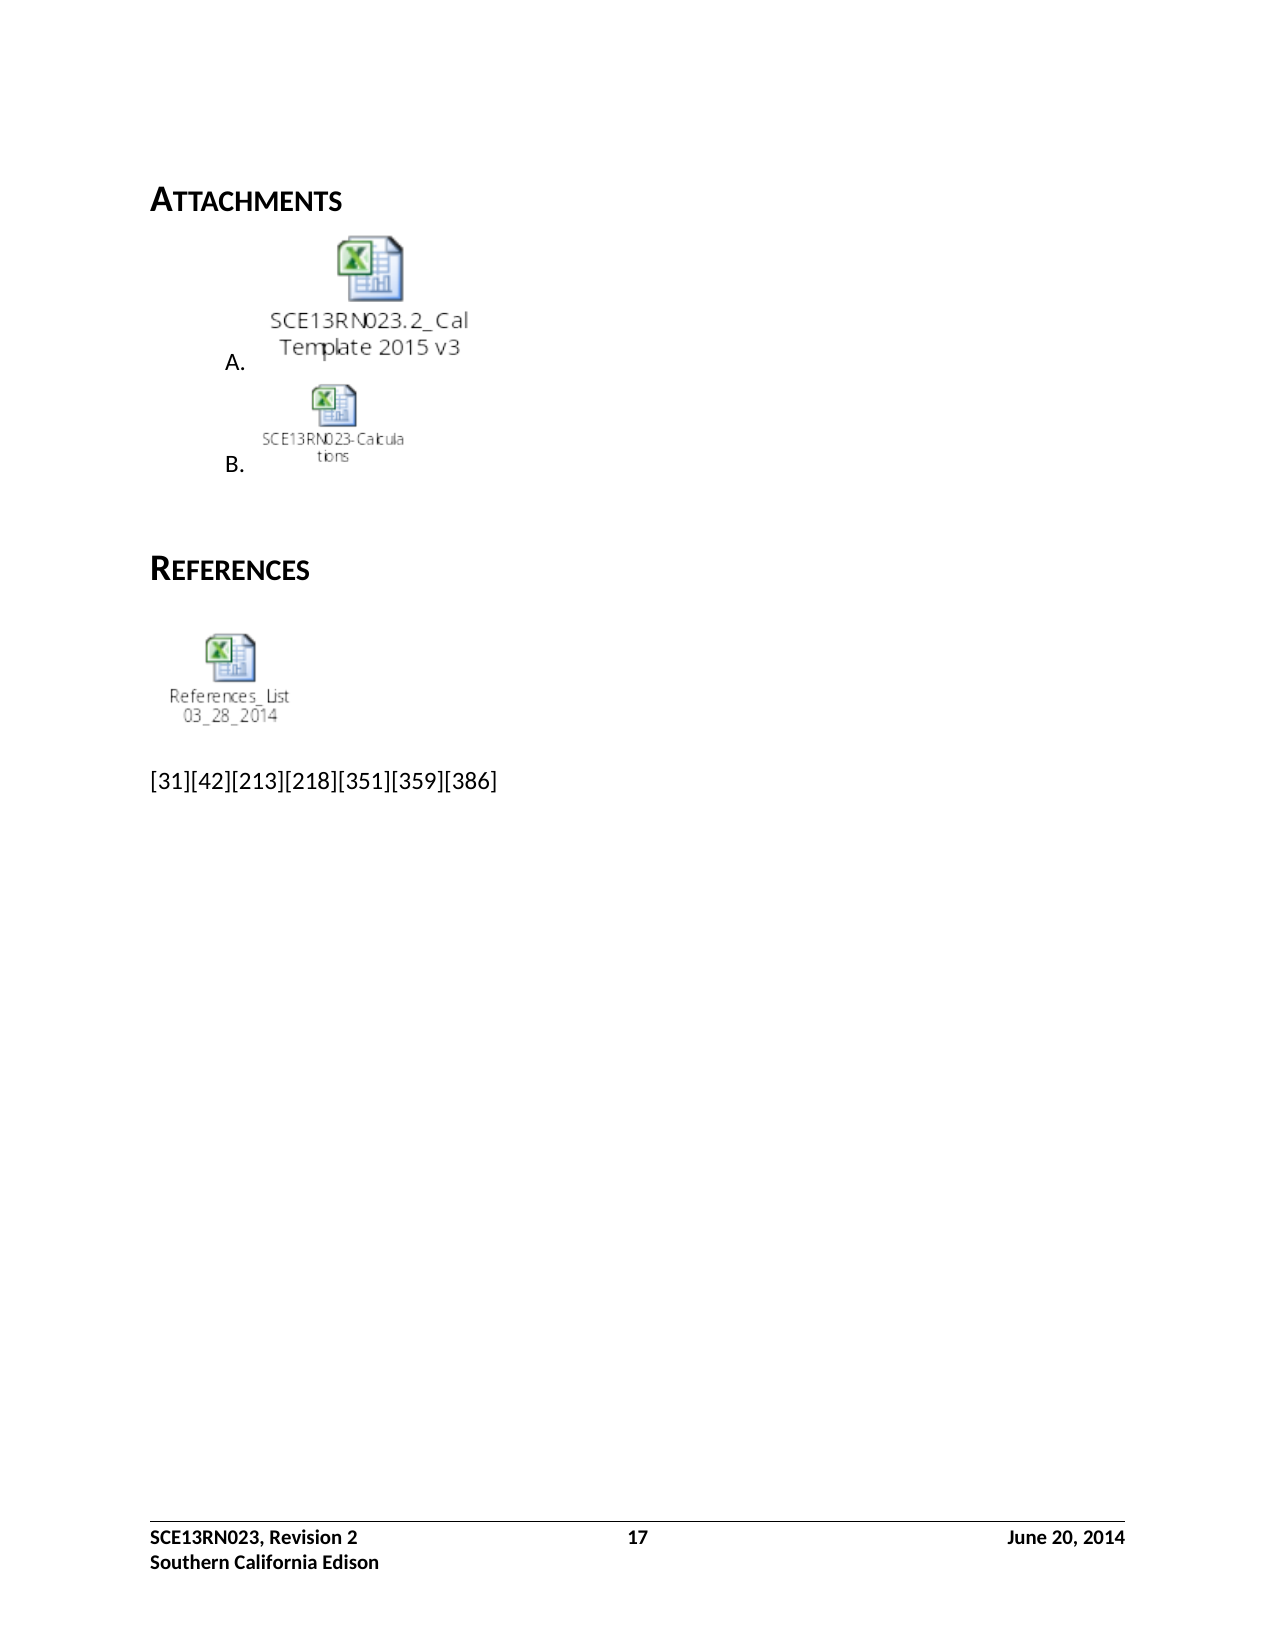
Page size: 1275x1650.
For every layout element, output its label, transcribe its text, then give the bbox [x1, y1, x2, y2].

subtitle Attachments [150, 175, 1125, 221]
text [31][42][213][218][351][359][386] [150, 765, 1125, 796]
subtitle References [150, 544, 1125, 590]
